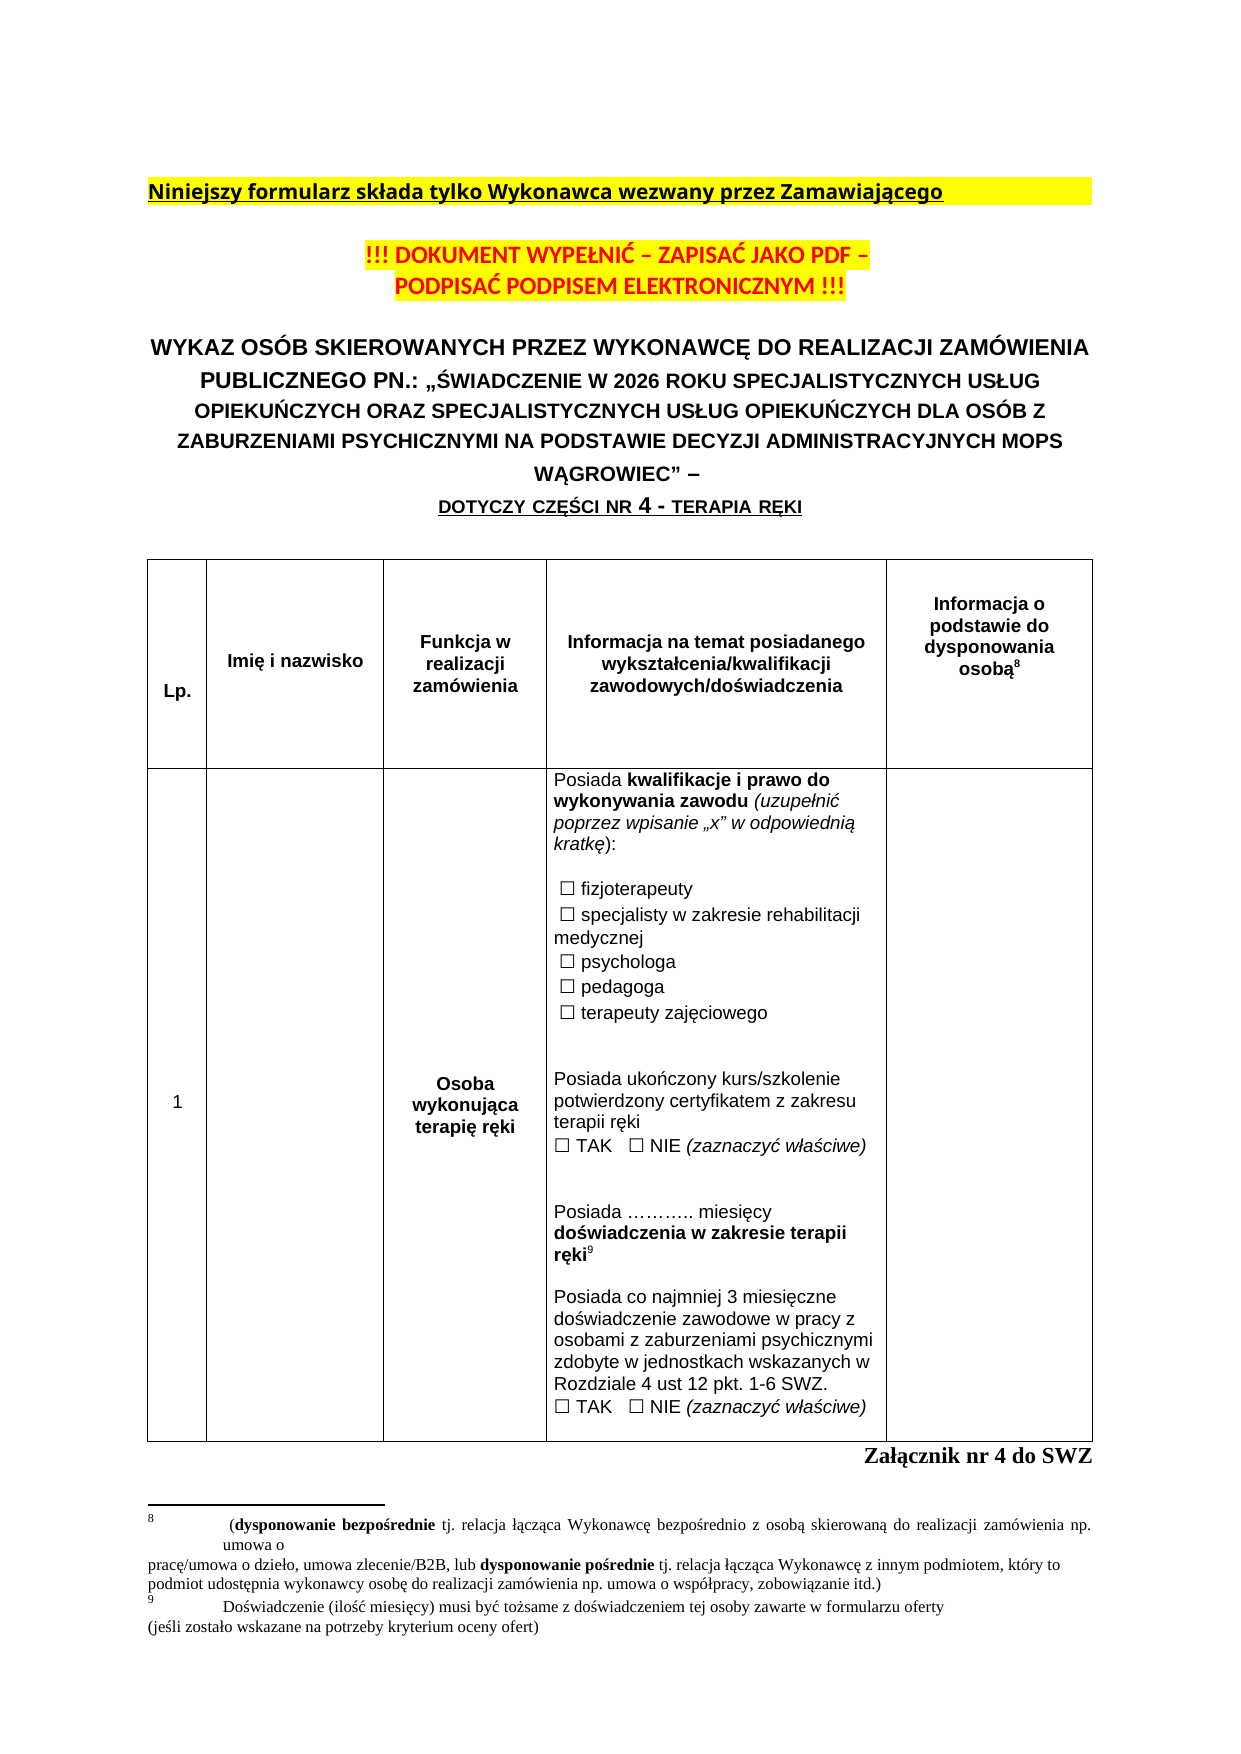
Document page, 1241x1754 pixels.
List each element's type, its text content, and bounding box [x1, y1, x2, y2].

table_header Imię i nazwisko [207, 560, 383, 767]
text !!! DOKUMENT WYPEŁNIĆ – ZAPISAĆ JAKO PDF – PODPISAĆ PODPISEM ELEKTRONICZNYM !!! [148, 209, 1092, 301]
text WYKAZ OSÓB SKIEROWANYCH PRZEZ WYKONAWCĘ DO REALIZACJI ZAMÓWIENIA PUBLICZNEGO PN.: „ŚWIADCZENIE W 2026 ROKU SPECJALISTYCZNYCH USŁUG OPIEKUŃCZYCH ORAZ SPECJALISTYCZNYCH USŁUG OPIEKUŃCZYCH DLA OSÓB Z ZABURZENIAMI PSYCHICZNYMI NA PODSTAWIE DECYZJI ADMINISTRACYJNYCH MOPS WĄGROWIEC” – dotyczy części nr 4 - terapia ręki [148, 334, 1092, 519]
list Niniejszy formularz składa tylko Wykonawca wezwany przez Zamawiającego [148, 177, 1092, 205]
table_header Lp. [148, 560, 206, 767]
text Załącznik nr 4 do SWZ [148, 1442, 1092, 1468]
table_header Informacja o podstawie do dysponowania osobą [887, 560, 1092, 767]
table_cell [887, 769, 1092, 1441]
table_cell [207, 769, 383, 1441]
table_cell Osoba wykonująca terapię ręki [384, 769, 546, 1441]
table_header Informacja na temat posiadanego wykształcenia/kwalifikacji zawodowych/doświadczenia [547, 560, 886, 767]
table_header Funkcja w realizacji zamówienia [384, 560, 546, 767]
table_cell 1 [148, 769, 206, 1441]
table_cell Posiada kwalifikacje i prawo do wykonywania zawodu (uzupełnić poprzez wpisanie „x” w odpowiednią kratkę): fizjoterapeuty specjalisty w zakresie rehabilitacji medycznej psychologa pedagoga terapeuty zajęciowego Posiada ukończony kurs/szkolenie potwierdzony certyfikatem z zakresu terapii ręki TAK NIE (zaznaczyć właściwe) Posiada ……….. miesięcy doświadczenia w zakresie terapii ręki Posiada co najmniej 3 miesięczne doświadczenie zawodowe w pracy z osobami z zaburzeniami psychicznymi zdobyte w jednostkach wskazanych w Rozdziale 4 ust 12 pkt. 1-6 SWZ. TAK NIE (zaznaczyć właściwe) [547, 769, 886, 1441]
